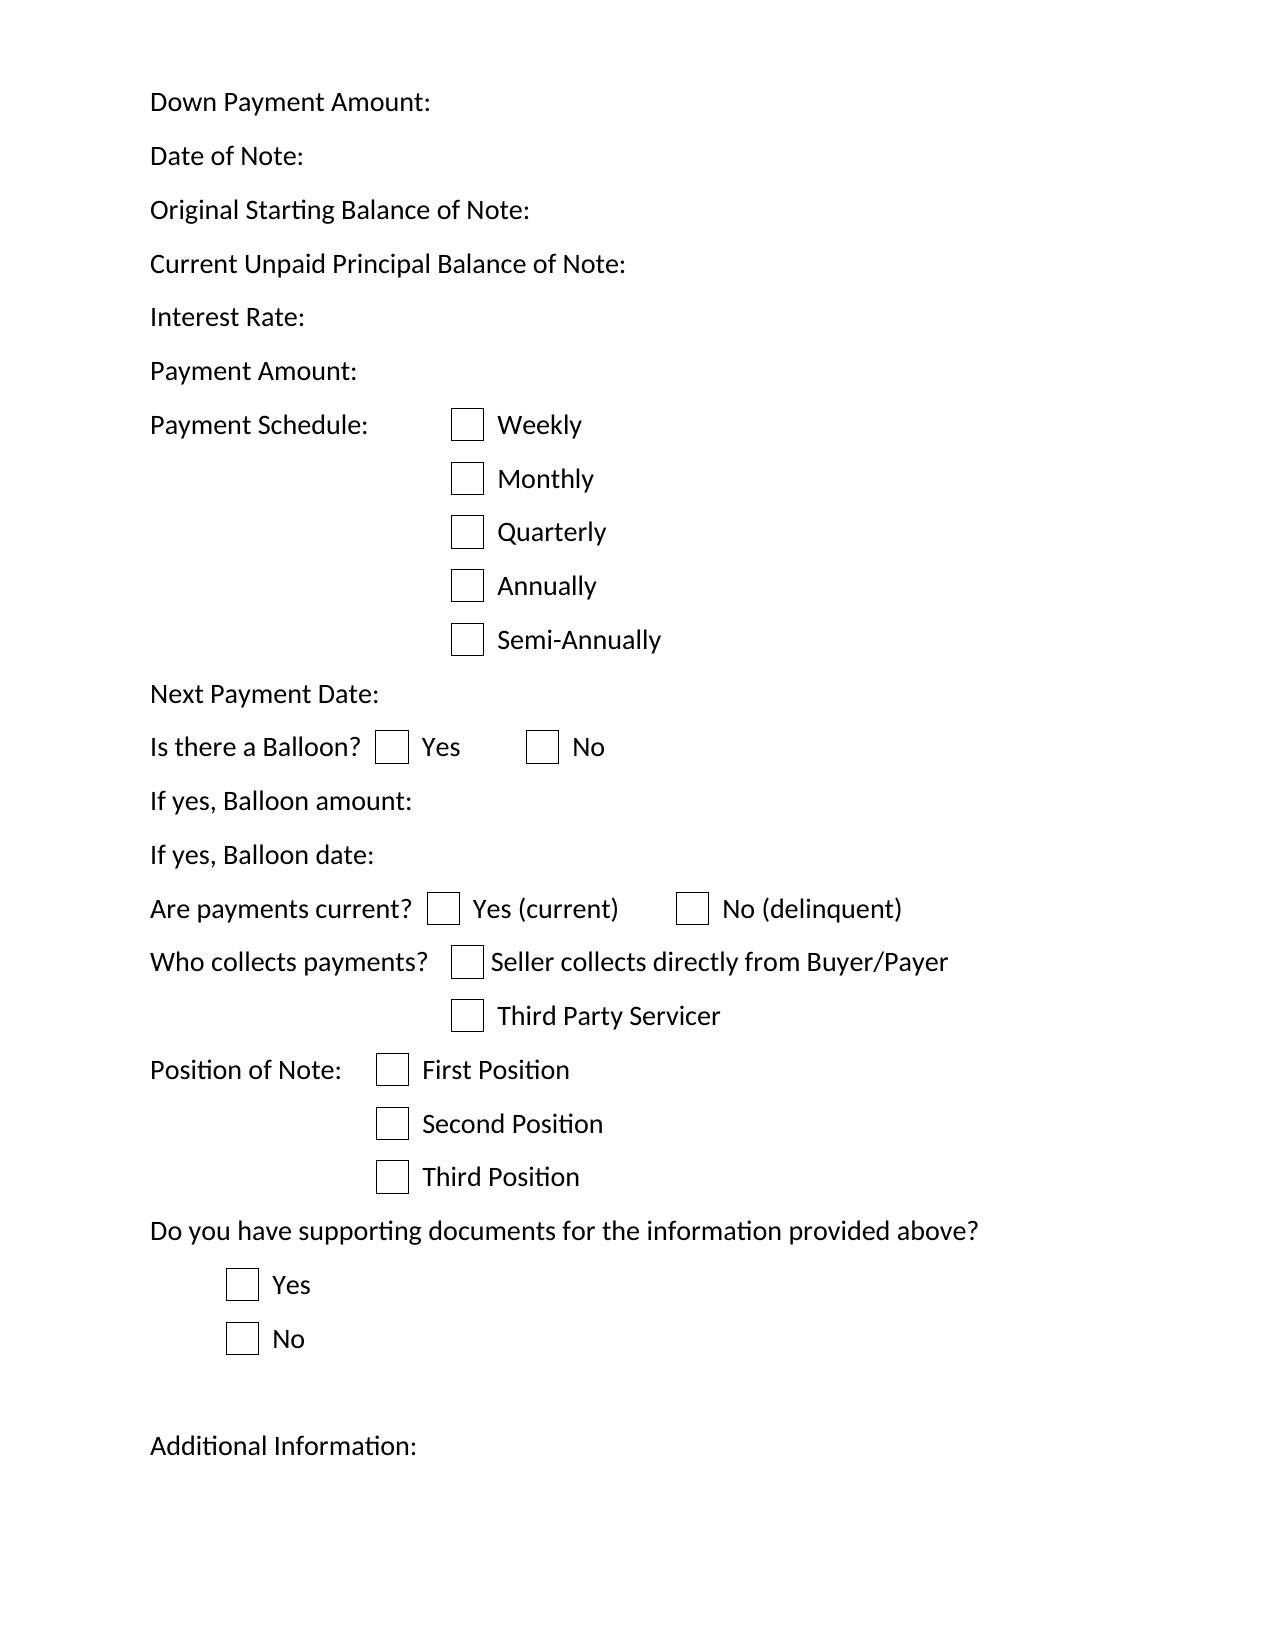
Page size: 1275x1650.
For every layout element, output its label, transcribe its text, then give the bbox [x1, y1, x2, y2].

text Position of Note: First Position [150, 1052, 1125, 1086]
text Third Party Servicer [150, 998, 1125, 1032]
text Second Position [150, 1106, 1125, 1140]
text Next Payment Date: [150, 676, 1125, 710]
text Third Position [150, 1159, 1125, 1194]
text Down Payment Amount: [150, 84, 1125, 119]
text If yes, Balloon amount: [150, 783, 1125, 817]
text Monthly [150, 461, 1125, 495]
text Quarterly [150, 514, 1125, 549]
text Payment Amount: [150, 353, 1125, 387]
text Do you have supporting documents for the information provided above? [150, 1213, 1125, 1247]
text Yes [150, 1267, 1125, 1301]
text No [150, 1321, 1125, 1355]
text Additional Information: [150, 1428, 1125, 1462]
text Is there a Balloon? Yes No [150, 729, 1125, 764]
text Date of Note: [150, 138, 1125, 172]
text Current Unpaid Principal Balance of Note: [150, 246, 1125, 280]
text If yes, Balloon date: [150, 837, 1125, 871]
text Annually [150, 568, 1125, 602]
text Semi-Annually [150, 622, 1125, 656]
text Are payments current? Yes (current) No (delinquent) [150, 891, 1125, 925]
text Original Starting Balance of Note: [150, 192, 1125, 226]
text Payment Schedule: Weekly [150, 407, 1125, 441]
text Interest Rate: [150, 299, 1125, 334]
text Who collects payments? Seller collects directly from Buyer/Payer [150, 944, 1125, 979]
